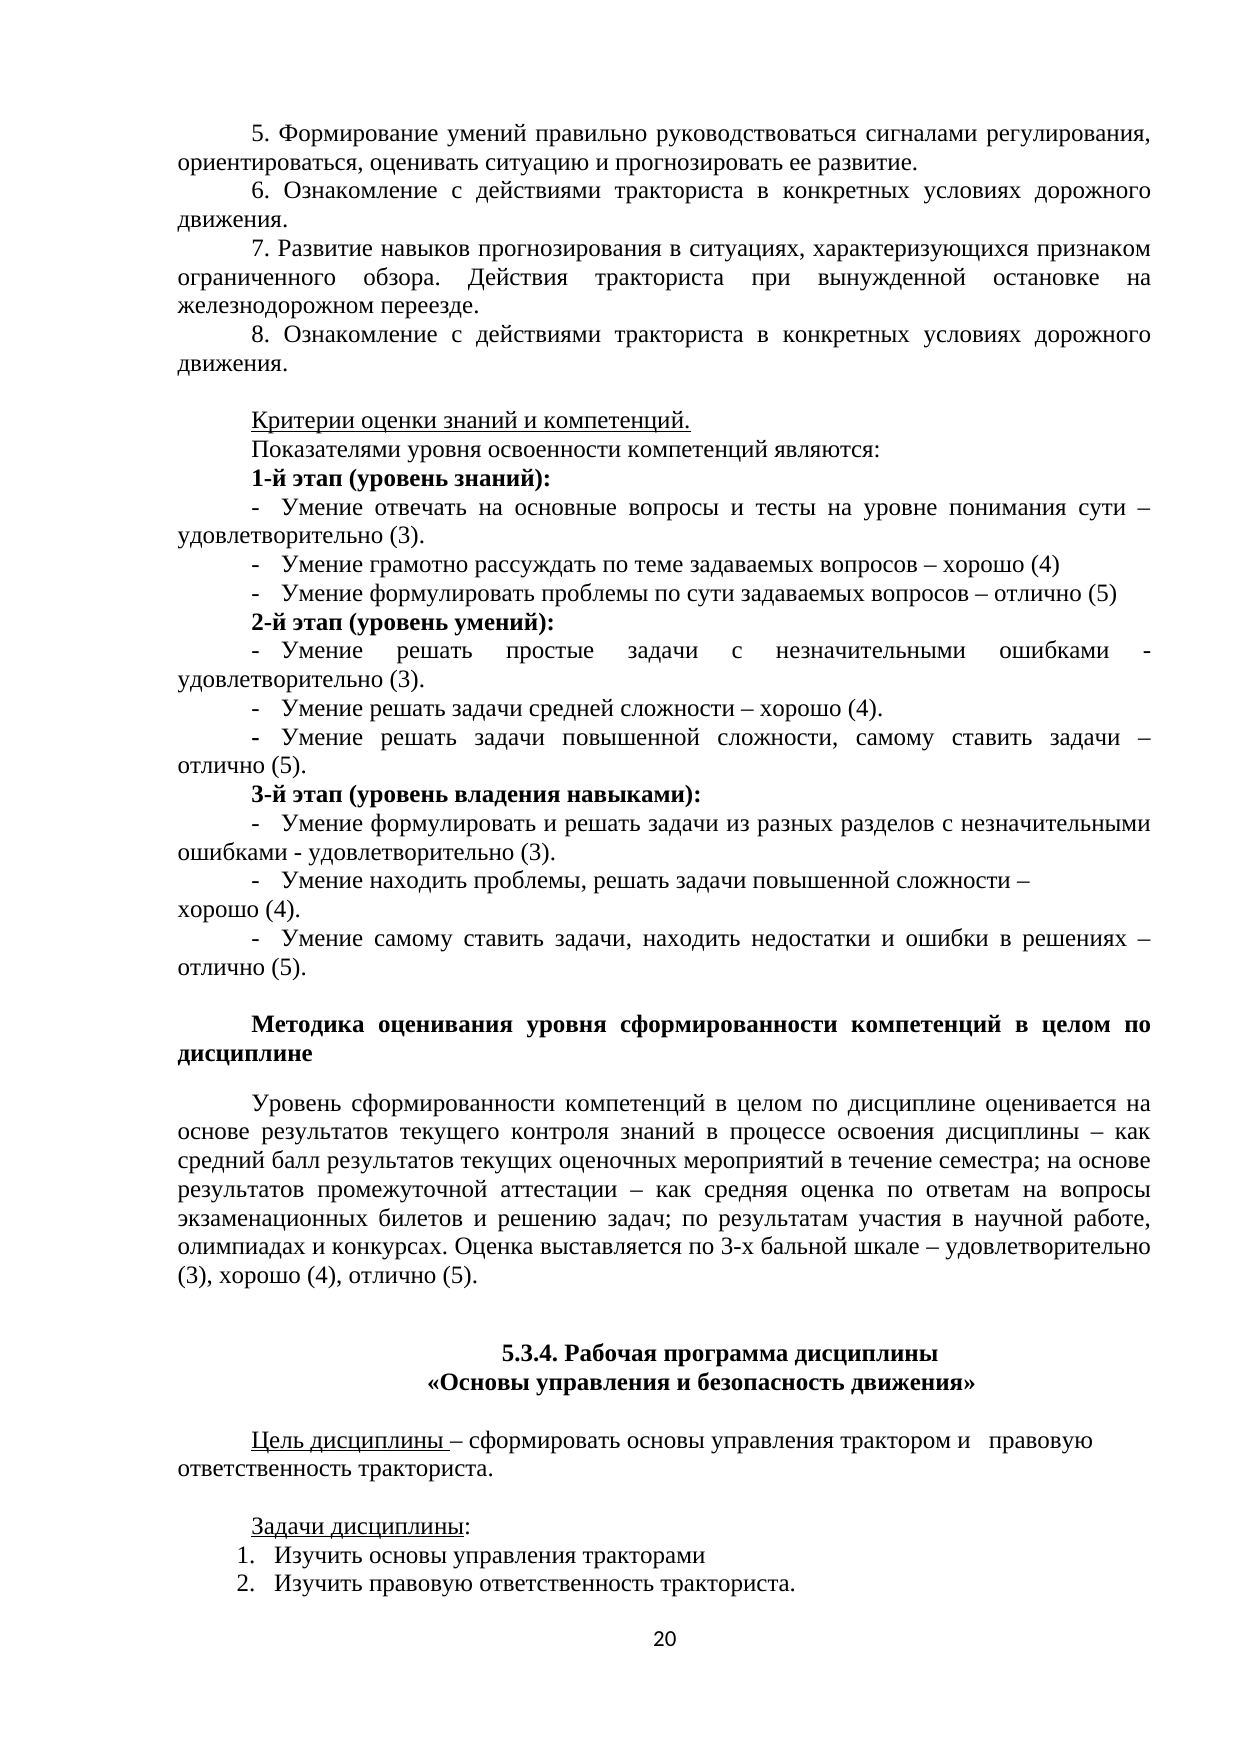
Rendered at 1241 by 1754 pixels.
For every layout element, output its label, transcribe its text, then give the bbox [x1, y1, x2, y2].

text 1-й этап (уровень знаний): [177, 463, 1152, 492]
text 6. Ознакомление с действиями тракториста в конкретных условиях дорожного движения. [177, 176, 1152, 233]
list Умение находить проблемы, решать задачи повышенной сложности – [177, 866, 1152, 894]
text Критерии оценки знаний и компетенций. [177, 406, 1152, 434]
text Показателями уровня освоенности компетенций являются: [177, 434, 1152, 463]
list Умение грамотно рассуждать по теме задаваемых вопросов – хорошо (4) [177, 549, 1152, 578]
list Умение решать простые задачи с незначительными ошибками -удовлетворительно (3). [177, 636, 1152, 693]
list Умение отвечать на основные вопросы и тесты на уровне понимания сути – удовлетворительно (3). [177, 492, 1152, 549]
list Умение самому ставить задачи, находить недостатки и ошибки в решениях – отлично (5). [177, 923, 1152, 981]
text хорошо (4). [177, 894, 1152, 923]
text Цель дисциплины – сформировать основы управления трактором и правовую ответственность тракториста. [177, 1425, 1152, 1482]
text 3-й этап (уровень владения навыками): [177, 779, 1152, 808]
text 2-й этап (уровень умений): [177, 607, 1152, 636]
text Уровень сформированности компетенций в целом по дисциплине оценивается на основе результатов текущего контроля знаний в процессе освоения дисциплины – как средний балл результатов текущих оценочных мероприятий в течение семестра; на основе результатов промежуточной аттестации – как средняя оценка по ответам на вопросы экзаменационных билетов и решению задач; по результатам участия в научной работе, олимпиадах и конкурсах. Оценка выставляется по 3-х бальной шкале – удовлетворительно (3), хорошо (4), отлично (5). [177, 1088, 1152, 1289]
text 5. Формирование умений правильно руководствоваться сигналами регулирования, ориентироваться, оценивать ситуацию и прогнозировать ее развитие. [177, 118, 1152, 176]
text Задачи дисциплины: [177, 1511, 1152, 1540]
list Изучить основы управления тракторами [236, 1540, 1152, 1568]
list Изучить правовую ответственность тракториста. [236, 1568, 1152, 1597]
list Умение формулировать и решать задачи из разных разделов с незначительными ошибками - удовлетворительно (3). [177, 808, 1152, 866]
list Умение формулировать проблемы по сути задаваемых вопросов – отлично (5) [177, 578, 1152, 607]
text 8. Ознакомление с действиями тракториста в конкретных условиях дорожного движения. [177, 319, 1152, 377]
list Умение решать задачи повышенной сложности, самому ставить задачи – отлично (5). [177, 722, 1152, 779]
text «Основы управления и безопасность движения» [177, 1367, 1152, 1396]
text Методика оценивания уровня сформированности компетенций в целом по дисциплине [177, 1009, 1152, 1067]
text 7. Развитие навыков прогнозирования в ситуациях, характеризующихся признаком ограниченного обзора. Действия тракториста при вынужденной остановке на железнодорожном переезде. [177, 233, 1152, 319]
text 5.3.4. Рабочая программа дисциплины [288, 1338, 1152, 1367]
list Умение решать задачи средней сложности – хорошо (4). [177, 693, 1152, 722]
